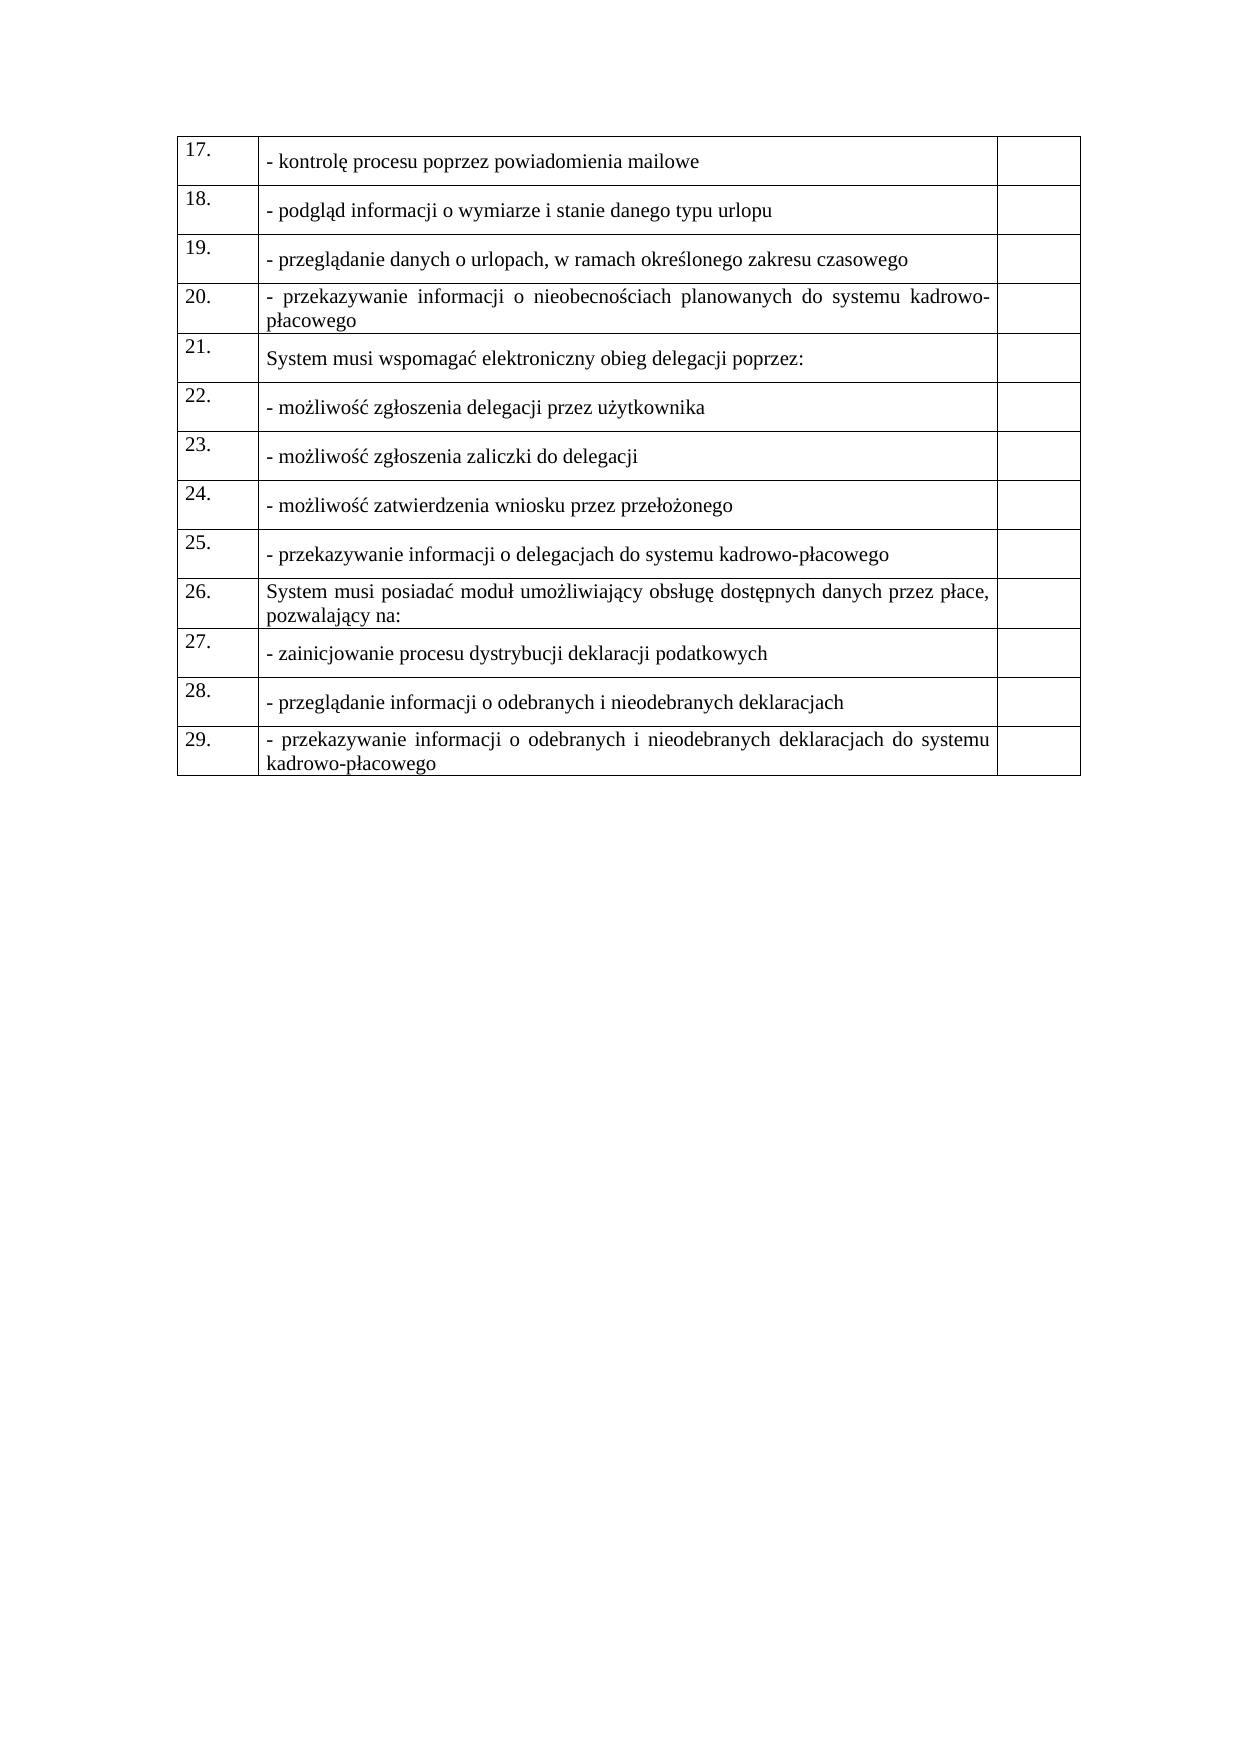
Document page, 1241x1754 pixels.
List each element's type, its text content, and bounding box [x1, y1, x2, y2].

table_cell [998, 629, 1080, 677]
table_cell - przekazywanie informacji o delegacjach do systemu kadrowo-płacowego [259, 530, 997, 578]
table_cell [178, 727, 258, 775]
table_cell [178, 186, 258, 234]
table_cell - możliwość zatwierdzenia wniosku przez przełożonego [259, 481, 997, 529]
table_cell [998, 678, 1080, 726]
table_cell [178, 284, 258, 332]
table_cell [178, 432, 258, 480]
table_cell System musi posiadać moduł umożliwiający obsługę dostępnych danych przez płace, pozwalający na: [259, 579, 997, 627]
table_cell [998, 579, 1080, 627]
table_cell [178, 579, 258, 627]
table_cell - przekazywanie informacji o nieobecnościach planowanych do systemu kadrowo-płacowego [259, 284, 997, 332]
table_cell [998, 383, 1080, 431]
table_cell [998, 235, 1080, 283]
table_cell - zainicjowanie procesu dystrybucji deklaracji podatkowych [259, 629, 997, 677]
table_cell [178, 137, 258, 185]
table_cell [178, 530, 258, 578]
table_cell - przeglądanie danych o urlopach, w ramach określonego zakresu czasowego [259, 235, 997, 283]
table_cell [998, 481, 1080, 529]
table_cell [998, 432, 1080, 480]
table_cell [178, 678, 258, 726]
table_cell - przekazywanie informacji o odebranych i nieodebranych deklaracjach do systemu kadrowo-płacowego [259, 727, 997, 775]
table_cell - możliwość zgłoszenia delegacji przez użytkownika [259, 383, 997, 431]
table_cell - podgląd informacji o wymiarze i stanie danego typu urlopu [259, 186, 997, 234]
table_cell [998, 530, 1080, 578]
table_cell System musi wspomagać elektroniczny obieg delegacji poprzez: [259, 334, 997, 382]
table_cell [178, 235, 258, 283]
table_cell [178, 629, 258, 677]
table_cell [998, 186, 1080, 234]
table_cell [998, 727, 1080, 775]
table_cell [998, 137, 1080, 185]
table_cell - przeglądanie informacji o odebranych i nieodebranych deklaracjach [259, 678, 997, 726]
table_cell - możliwość zgłoszenia zaliczki do delegacji [259, 432, 997, 480]
table_cell - kontrolę procesu poprzez powiadomienia mailowe [259, 137, 997, 185]
table_cell [998, 284, 1080, 332]
table_cell [998, 334, 1080, 382]
table_cell [178, 481, 258, 529]
table_cell [178, 383, 258, 431]
table_cell [178, 334, 258, 382]
